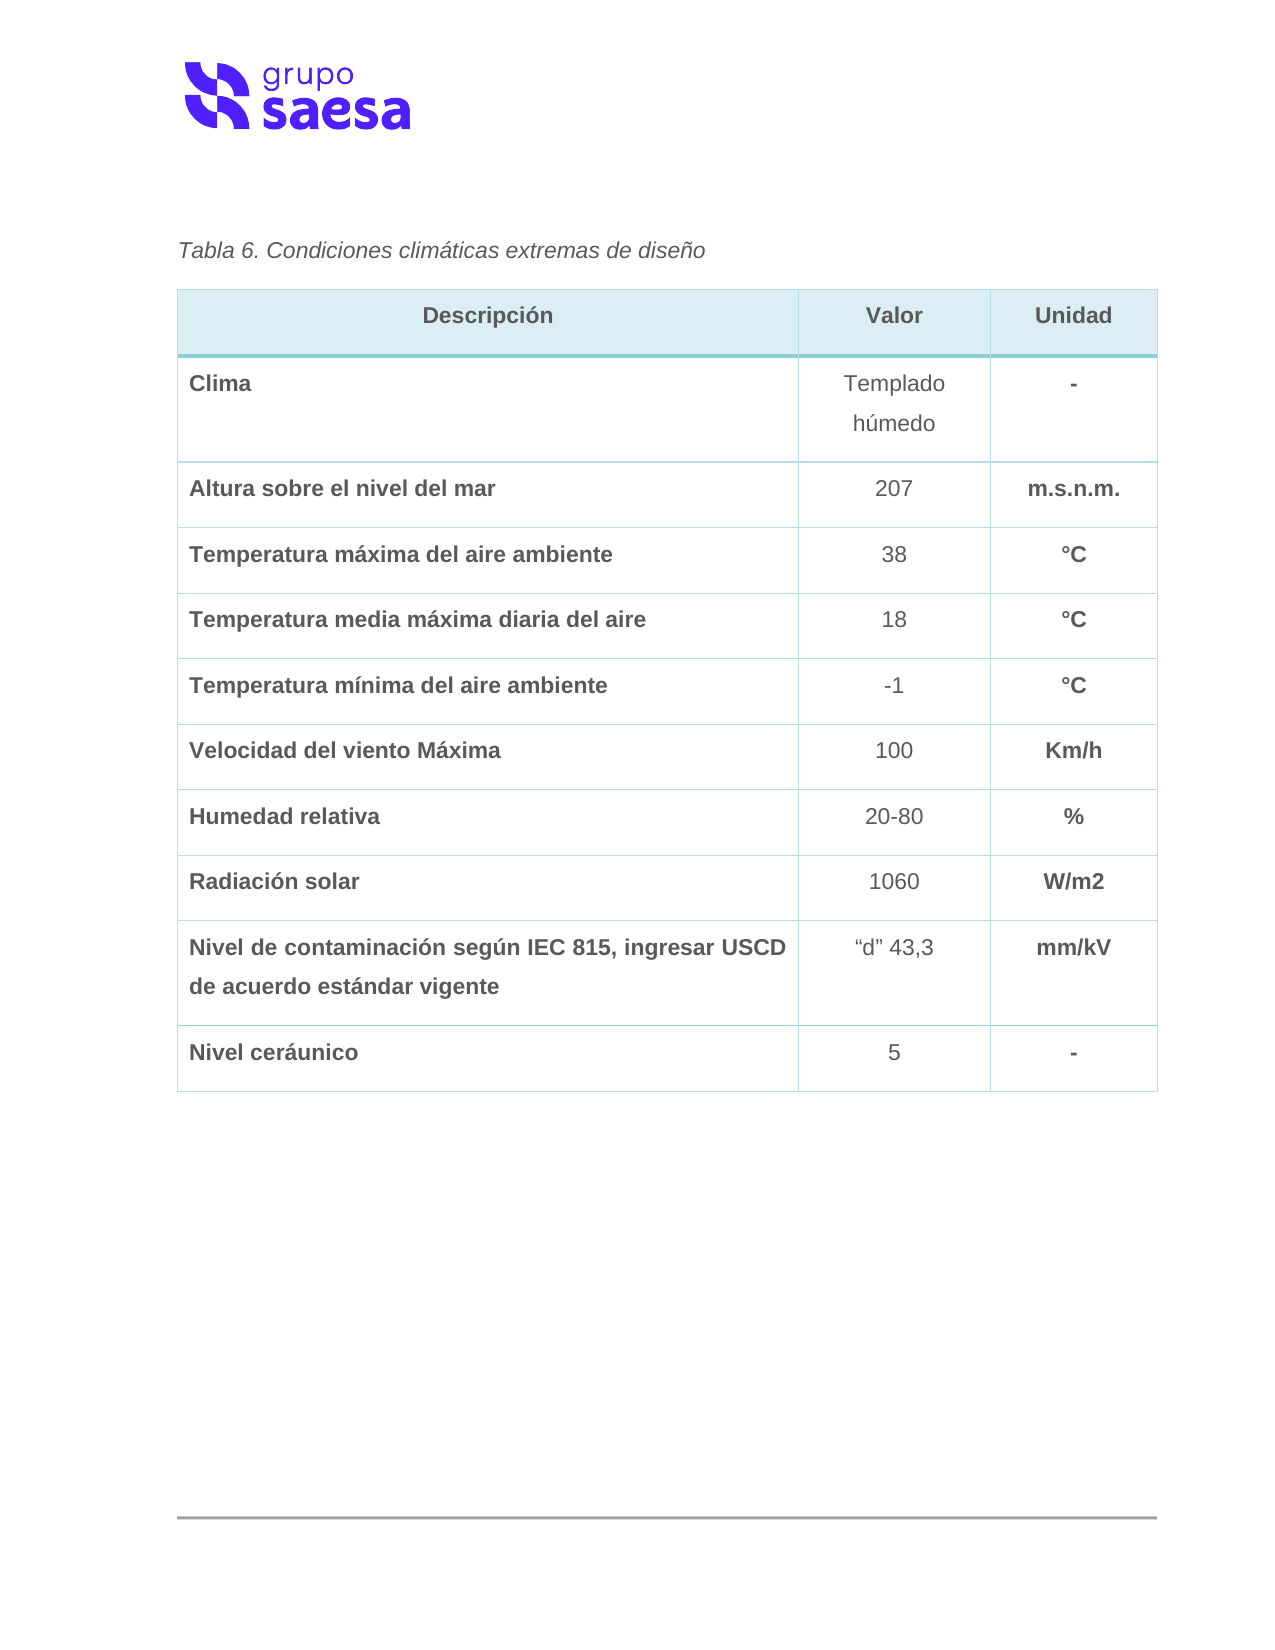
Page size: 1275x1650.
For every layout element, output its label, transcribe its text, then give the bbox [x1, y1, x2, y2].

table_cell % [991, 790, 1157, 854]
table_cell 207 [799, 463, 990, 527]
table_cell W/m2 [991, 856, 1157, 920]
table_cell Radiación solar [178, 856, 798, 920]
table_cell - [991, 358, 1157, 461]
table_cell -1 [799, 659, 990, 723]
table_header Descripción [178, 290, 798, 354]
table_cell Clima [178, 358, 798, 461]
table_cell Km/h [991, 725, 1157, 789]
table_cell “d” 43,3 [799, 921, 990, 1025]
table_cell Altura sobre el nivel del mar [178, 463, 798, 527]
table_cell °C [991, 594, 1157, 658]
table_cell Templado húmedo [799, 358, 990, 461]
text Tabla 6. Condiciones climáticas extremas de diseño [177, 237, 1157, 263]
table_cell Nivel ceráunico [178, 1026, 798, 1091]
table_cell Temperatura mínima del aire ambiente [178, 659, 798, 723]
table_cell °C [991, 659, 1157, 723]
table_cell °C [991, 528, 1157, 592]
table_cell 1060 [799, 856, 990, 920]
table_cell - [991, 1026, 1157, 1091]
table_cell Humedad relativa [178, 790, 798, 854]
picture [177, 56, 417, 132]
table_cell Temperatura máxima del aire ambiente [178, 528, 798, 592]
table_cell Velocidad del viento Máxima [178, 725, 798, 789]
table_cell m.s.n.m. [991, 463, 1157, 527]
table_header Unidad [991, 290, 1157, 354]
table_cell 20-80 [799, 790, 990, 854]
table_cell Nivel de contaminación según IEC 815, ingresar USCD de acuerdo estándar vigente [178, 921, 798, 1025]
table_header Valor [799, 290, 990, 354]
table_cell 38 [799, 528, 990, 592]
table_cell Temperatura media máxima diaria del aire [178, 594, 798, 658]
table_cell mm/kV [991, 921, 1157, 1025]
table_cell 5 [799, 1026, 990, 1091]
table_cell 18 [799, 594, 990, 658]
table_cell 100 [799, 725, 990, 789]
